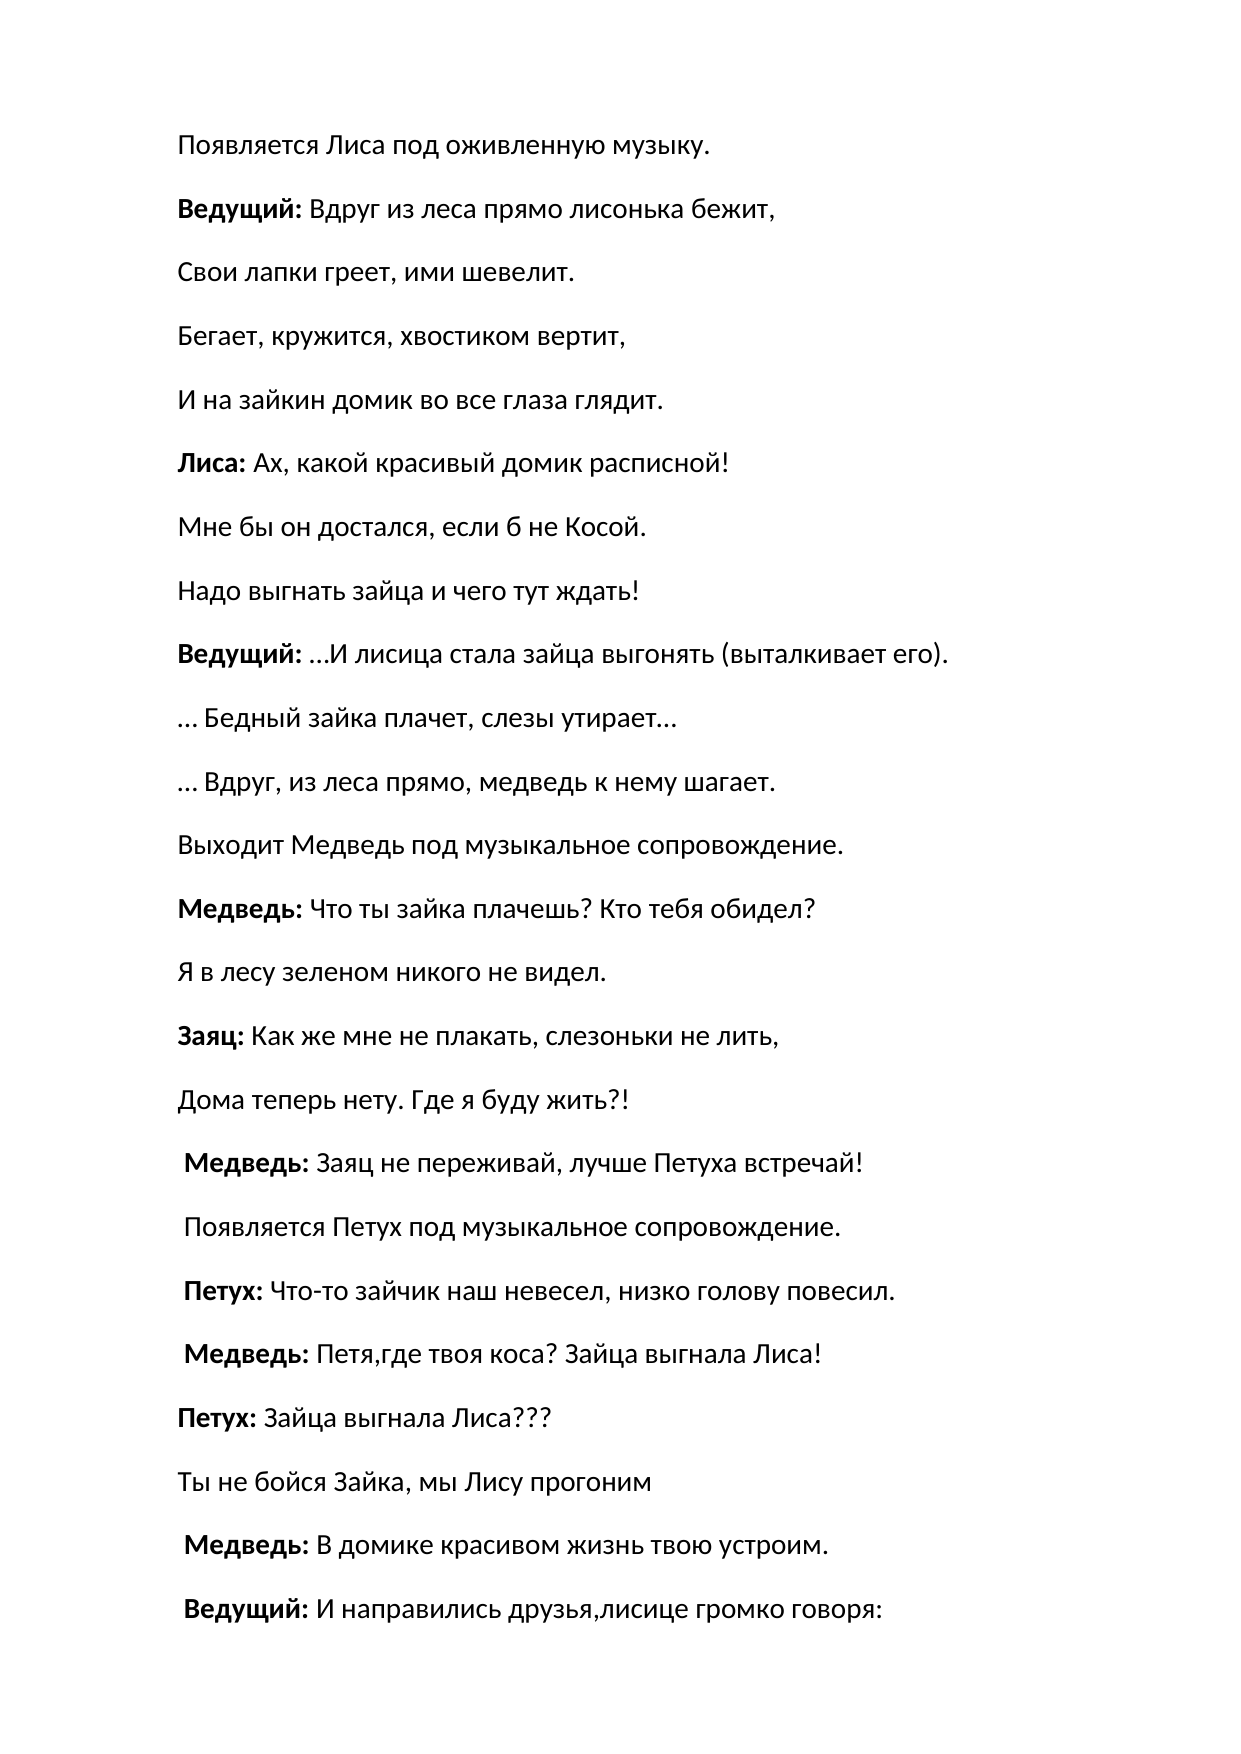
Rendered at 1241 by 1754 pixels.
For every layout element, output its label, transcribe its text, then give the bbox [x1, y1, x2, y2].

text Лиса: Ах, какой красивый домик расписной! [177, 436, 1152, 480]
text Ведущий: Вдруг из леса прямо лисонька бежит, [177, 182, 1152, 225]
text Петух: Зайца выгнала Лиса??? [177, 1391, 1152, 1435]
text Появляется Петух под музыкальное сопровождение. [177, 1200, 1152, 1244]
text Дома теперь нету. Где я буду жить?! [177, 1073, 1152, 1116]
text Бегает, кружится, хвостиком вертит, [177, 309, 1152, 353]
text Ведущий: …И лисица стала зайца выгонять (выталкивает его). [177, 627, 1152, 671]
text Медведь: Заяц не переживай, лучше Петуха встречай! [177, 1136, 1152, 1180]
text Заяц: Как же мне не плакать, слезоньки не лить, [177, 1009, 1152, 1053]
text Медведь: Что ты зайка плачешь? Кто тебя обидел? [177, 882, 1152, 926]
text Петух: Что-то зайчик наш невесел, низко голову повесил. [177, 1264, 1152, 1307]
text Я в лесу зеленом никого не видел. [177, 946, 1152, 989]
text … Бедный зайка плачет, слезы утирает… [177, 691, 1152, 734]
text Медведь: Петя,где твоя коса? Зайца выгнала Лиса! [177, 1327, 1152, 1371]
text И на зайкин домик во все глаза глядит. [177, 373, 1152, 416]
text … Вдруг, из леса прямо, медведь к нему шагает. [177, 754, 1152, 798]
text Надо выгнать зайца и чего тут ждать! [177, 564, 1152, 607]
text Мне бы он достался, если б не Косой. [177, 500, 1152, 544]
text Ты не бойся Зайка, мы Лису прогоним [177, 1455, 1152, 1498]
text Свои лапки греет, ими шевелит. [177, 245, 1152, 289]
text Появляется Лиса под оживленную музыку. [177, 118, 1152, 162]
text Ведущий: И направились друзья,лисице громко говоря: [177, 1582, 1152, 1626]
text Выходит Медведь под музыкальное сопровождение. [177, 818, 1152, 862]
text Медведь: В домике красивом жизнь твою устроим. [177, 1518, 1152, 1562]
